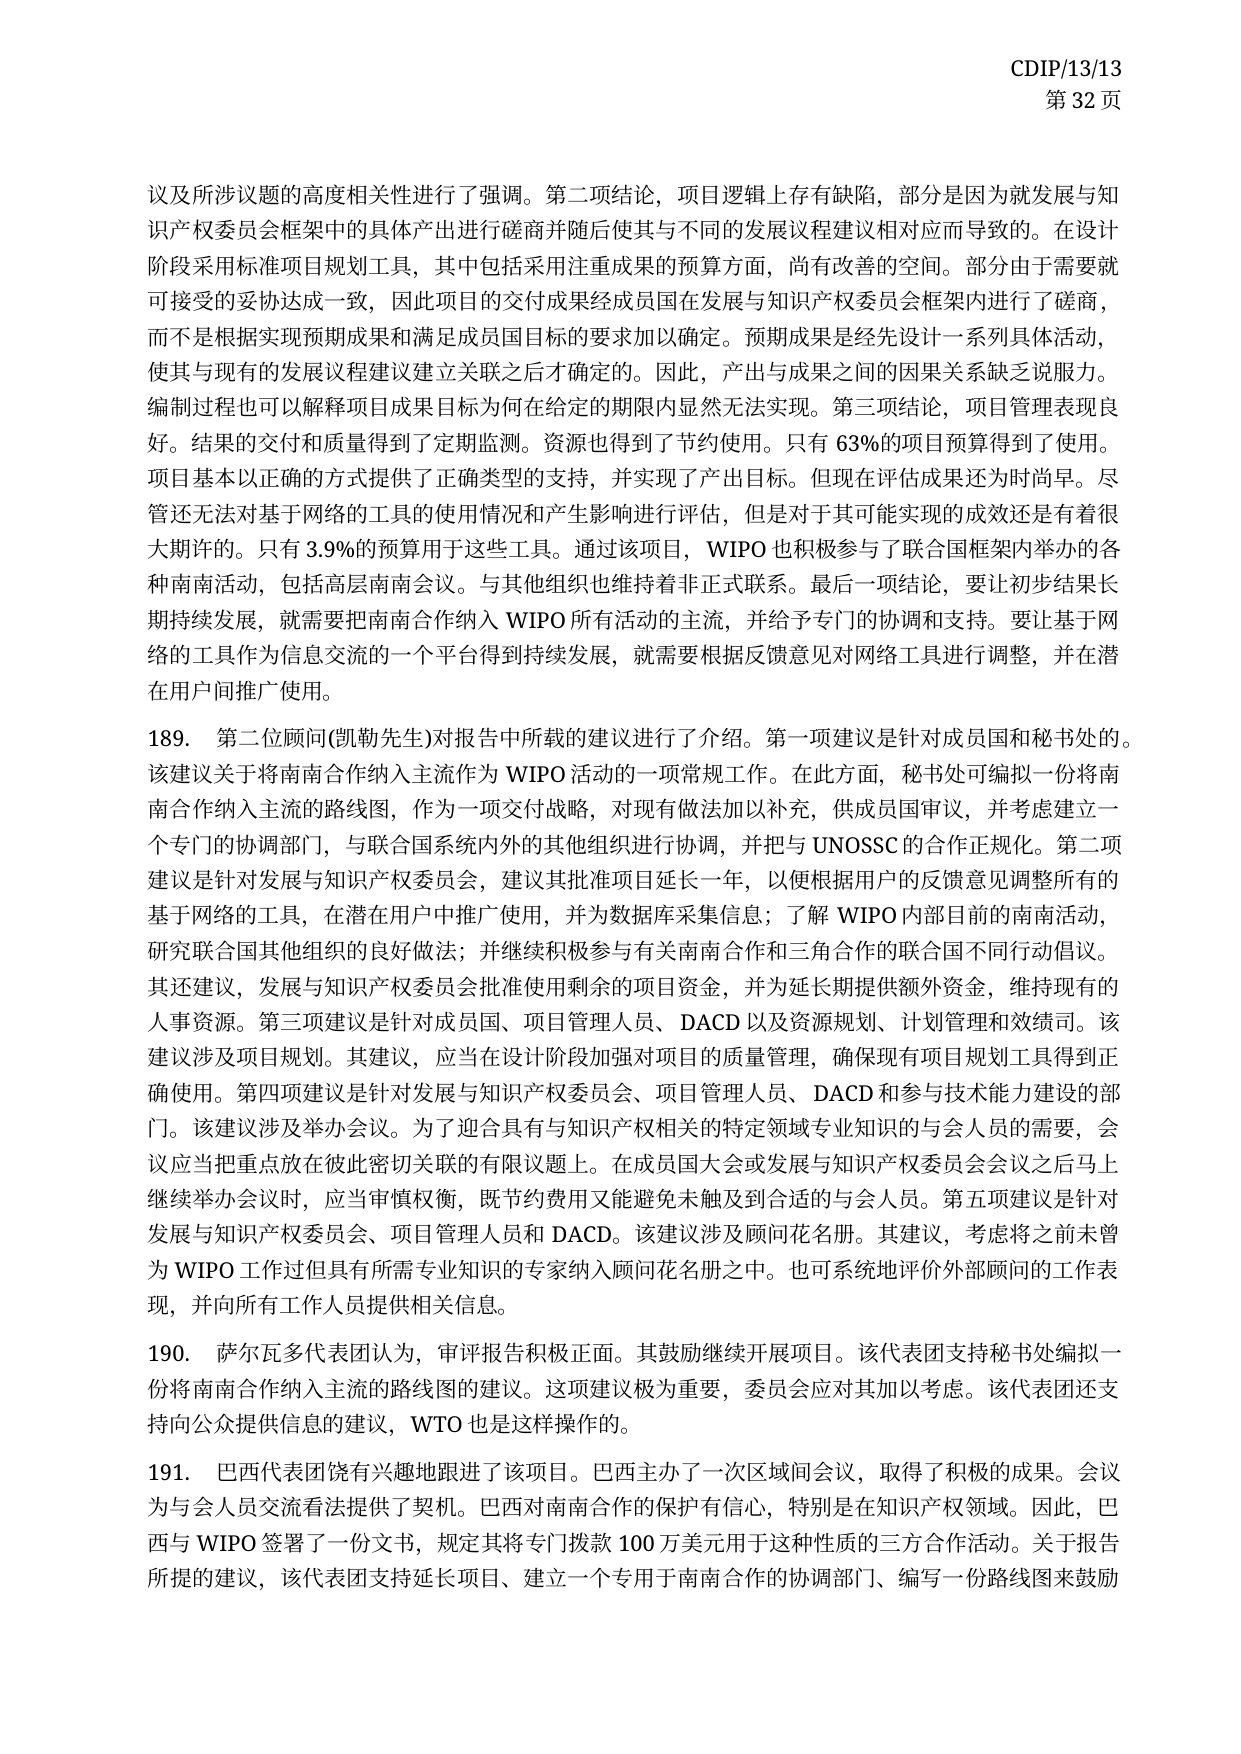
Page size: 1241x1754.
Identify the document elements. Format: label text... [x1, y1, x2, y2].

list 萨尔瓦多代表团认为，审评报告积极正面。其鼓励继续开展项目。该代表团支持秘书处编拟一份将南南合作纳入主流的路线图的建议。这项建议极为重要，委员会应对其加以考虑。该代表团还支持向公众提供信息的建议，WTO也是这样操作的。 [148, 1332, 1122, 1439]
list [148, 174, 1122, 705]
list 第二位顾问(凯勒先生)对报告中所载的建议进行了介绍。第一项建议是针对成员国和秘书处的。该建议关于将南南合作纳入主流作为WIPO活动的一项常规工作。在此方面，秘书处可编拟一份将南南合作纳入主流的路线图，作为一项交付战略，对现有做法加以补充，供成员国审议，并考虑建立一个专门的协调部门，与联合国系统内外的其他组织进行协调，并把与UNOSSC的合作正规化。第二项建议是针对发展与知识产权委员会，建议其批准项目延长一年，以便根据用户的反馈意见调整所有的基于网络的工具，在潜在用户中推广使用，并为数据库采集信息；了解WIPO内部目前的南南活动，研究联合国其他组织的良好做法；并继续积极参与有关南南合作和三角合作的联合国不同行动倡议。其还建议，发展与知识产权委员会批准使用剩余的项目资金，并为延长期提供额外资金，维持现有的人事资源。第三项建议是针对成员国、项目管理人员、DACD以及资源规划、计划管理和效绩司。该建议涉及项目规划。其建议，应当在设计阶段加强对项目的质量管理，确保现有项目规划工具得到正确使用。第四项建议是针对发展与知识产权委员会、项目管理人员、DACD和参与技术能力建设的部门。该建议涉及举办会议。为了迎合具有与知识产权相关的特定领域专业知识的与会人员的需要，会议应当把重点放在彼此密切关联的有限议题上。在成员国大会或发展与知识产权委员会会议之后马上继续举办会议时，应当审慎权衡，既节约费用又能避免未触及到合适的与会人员。第五项建议是针对发展与知识产权委员会、项目管理人员和DACD。该建议涉及顾问花名册。其建议，考虑将之前未曾为WIPO工作过但具有所需专业知识的专家纳入顾问花名册之中。也可系统地评价外部顾问的工作表现，并向所有工作人员提供相关信息。 [148, 718, 1122, 1320]
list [148, 1451, 1122, 1593]
